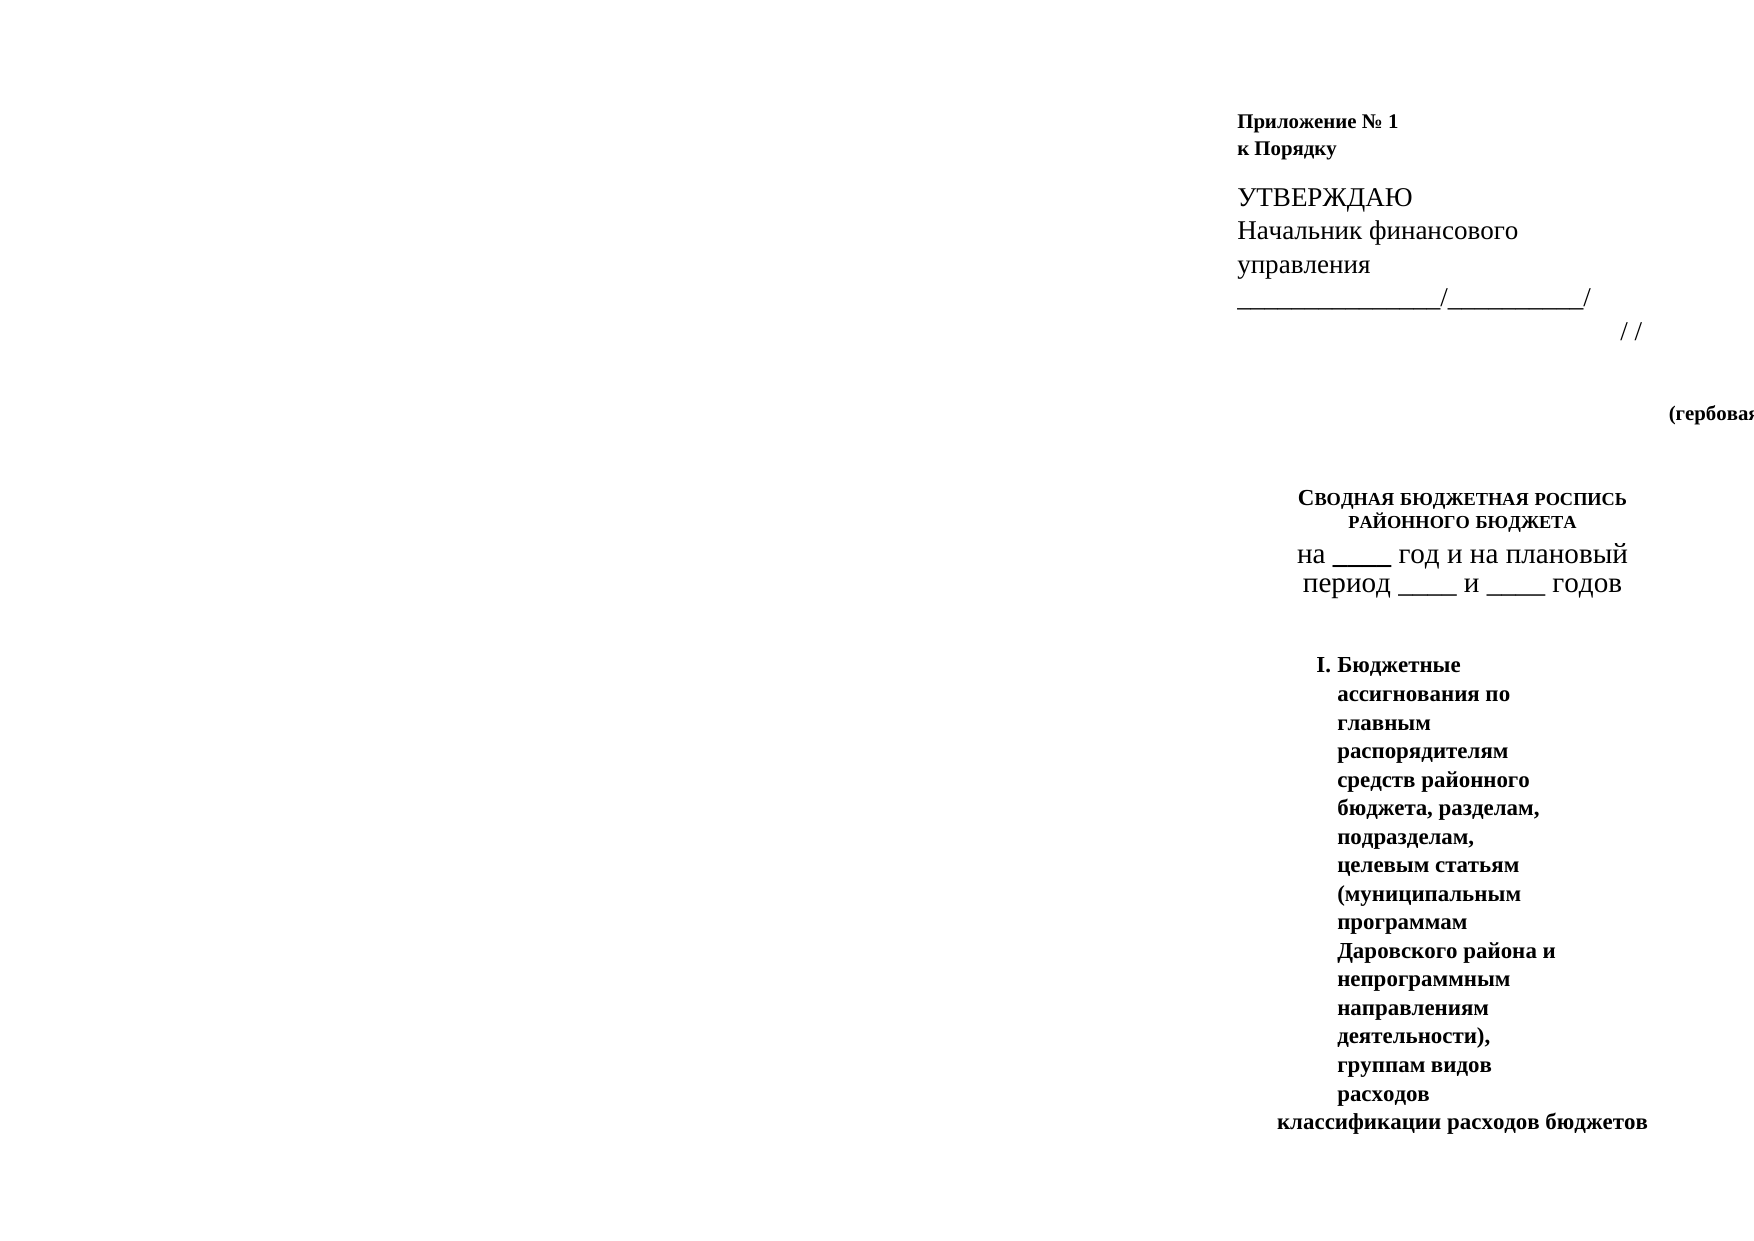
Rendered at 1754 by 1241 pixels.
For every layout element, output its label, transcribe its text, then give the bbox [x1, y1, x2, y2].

text Приложение № 1 к Порядку [1237, 108, 1642, 160]
text УТВЕРЖДАЮ Начальник финансового управления _______________/__________/ [1237, 179, 1604, 313]
text (гербовая печать) [1668, 404, 1754, 425]
text Сводная бюджетная роспись районного бюджета [1254, 487, 1671, 533]
text / / [1235, 313, 1642, 347]
list Бюджетные ассигнования по главным распорядителям средств районного бюджета, разделам, подразделам, целевым статьям (муниципальным программам Даровского района и непрограммным направлениям деятельности), группам видов расходов [1316, 650, 1569, 1107]
text классификации расходов бюджетов [1254, 1107, 1671, 1135]
text на ____ год и на плановый период ____ и ____ годов [1254, 540, 1671, 599]
